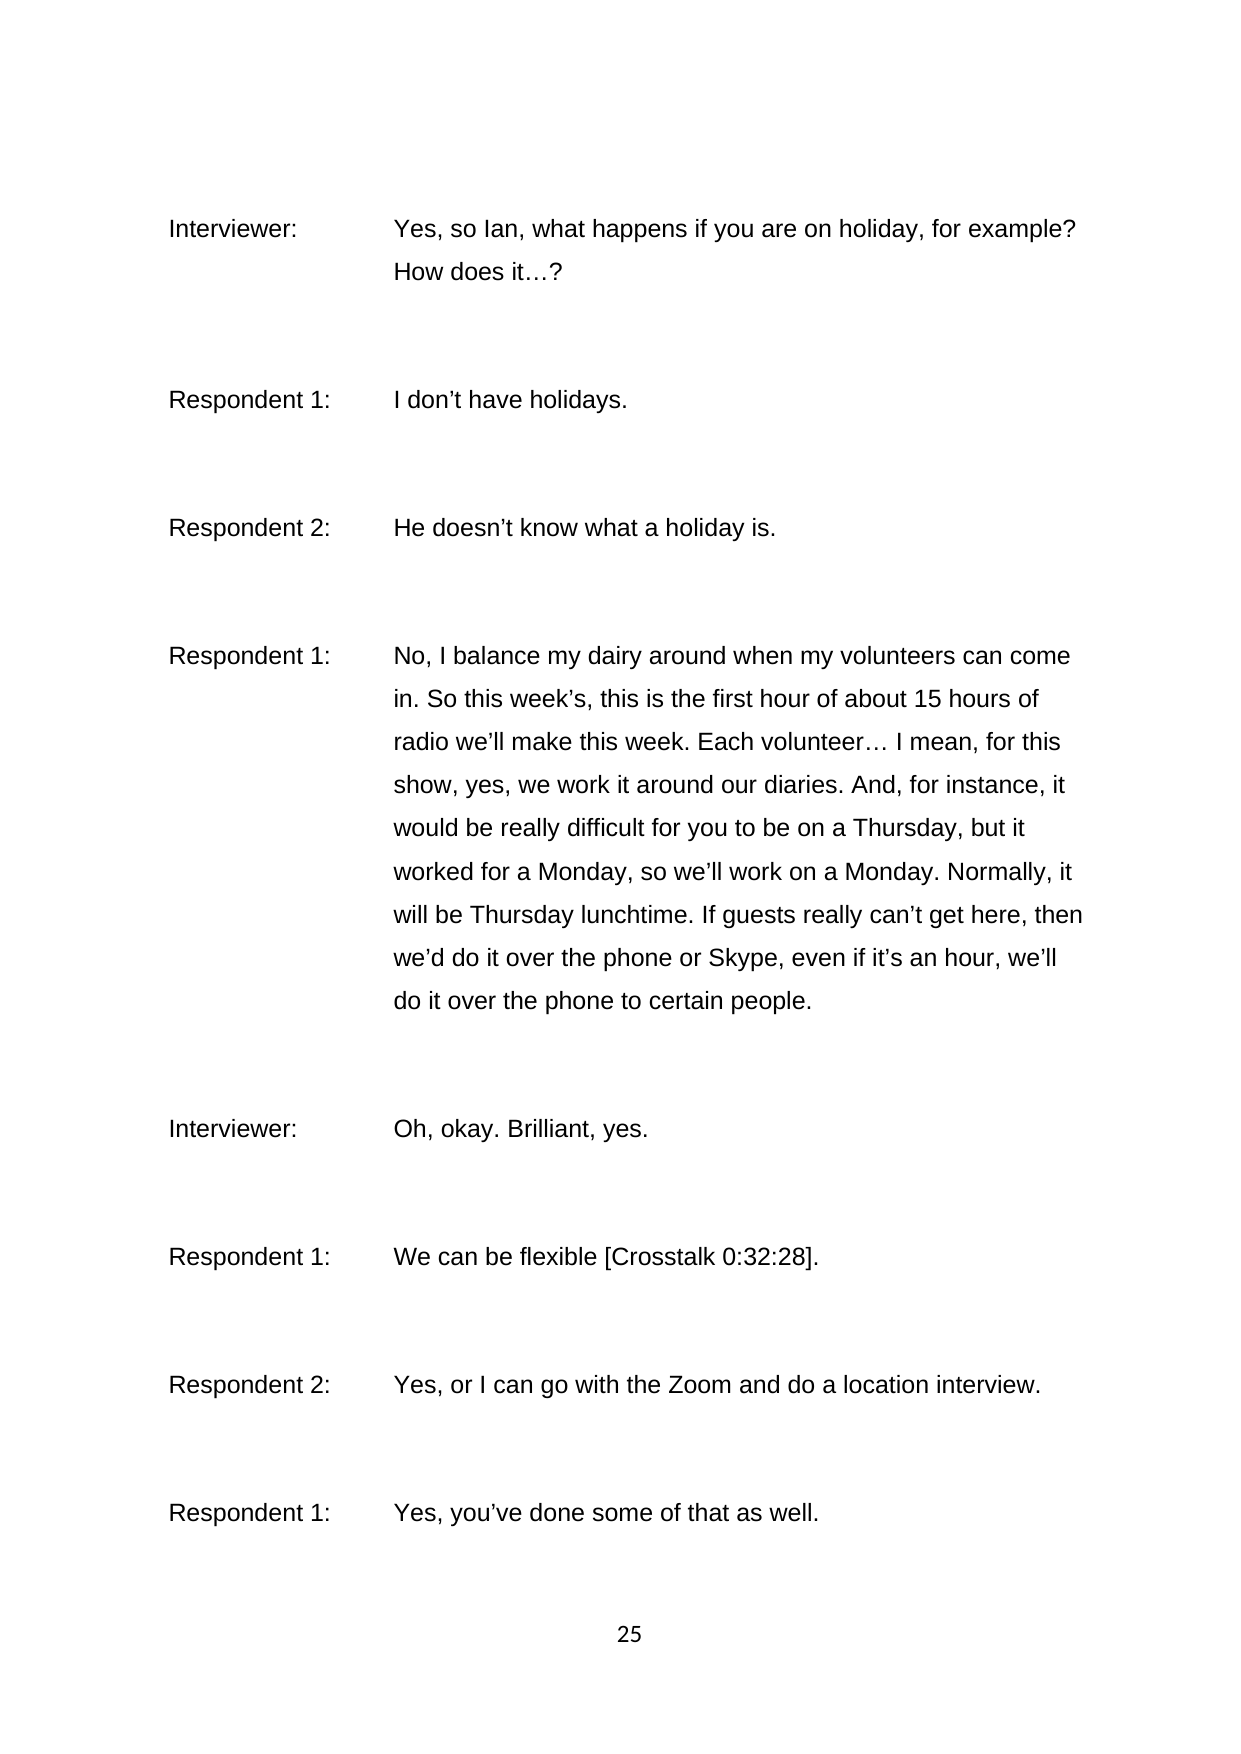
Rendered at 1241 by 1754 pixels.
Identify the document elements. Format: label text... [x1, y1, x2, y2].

text Respondent 1: Yes, you’ve done some of that as well. [168, 1497, 1090, 1526]
text Respondent 2: He doesn’t know what a holiday is. [168, 513, 1090, 542]
text Respondent 1: I don’t have holidays. [168, 385, 1090, 414]
text Respondent 2: Yes, or I can go with the Zoom and do a location interview. [168, 1369, 1090, 1398]
text Respondent 1: No, I balance my dairy around when my volunteers can come in. So this week’s, this is the first hour of about 15 hours of radio we’ll make this week. Each volunteer… I mean, for this show, yes, we work it around our diaries. And, for instance, it would be really difficult for you to be on a Thursday, but it worked for a Monday, so we’ll work on a Monday. Normally, it will be Thursday lunchtime. If guests really can’t get here, then we’d do it over the phone or Skype, even if it’s an hour, we’ll do it over the phone to certain people. [168, 641, 1090, 1014]
text Interviewer: Yes, so Ian, what happens if you are on holiday, for example? How does it…? [168, 214, 1090, 286]
text Respondent 1: We can be flexible [Crosstalk 0:32:28]. [168, 1242, 1090, 1270]
text Interviewer: Oh, okay. Brilliant, yes. [168, 1114, 1090, 1142]
